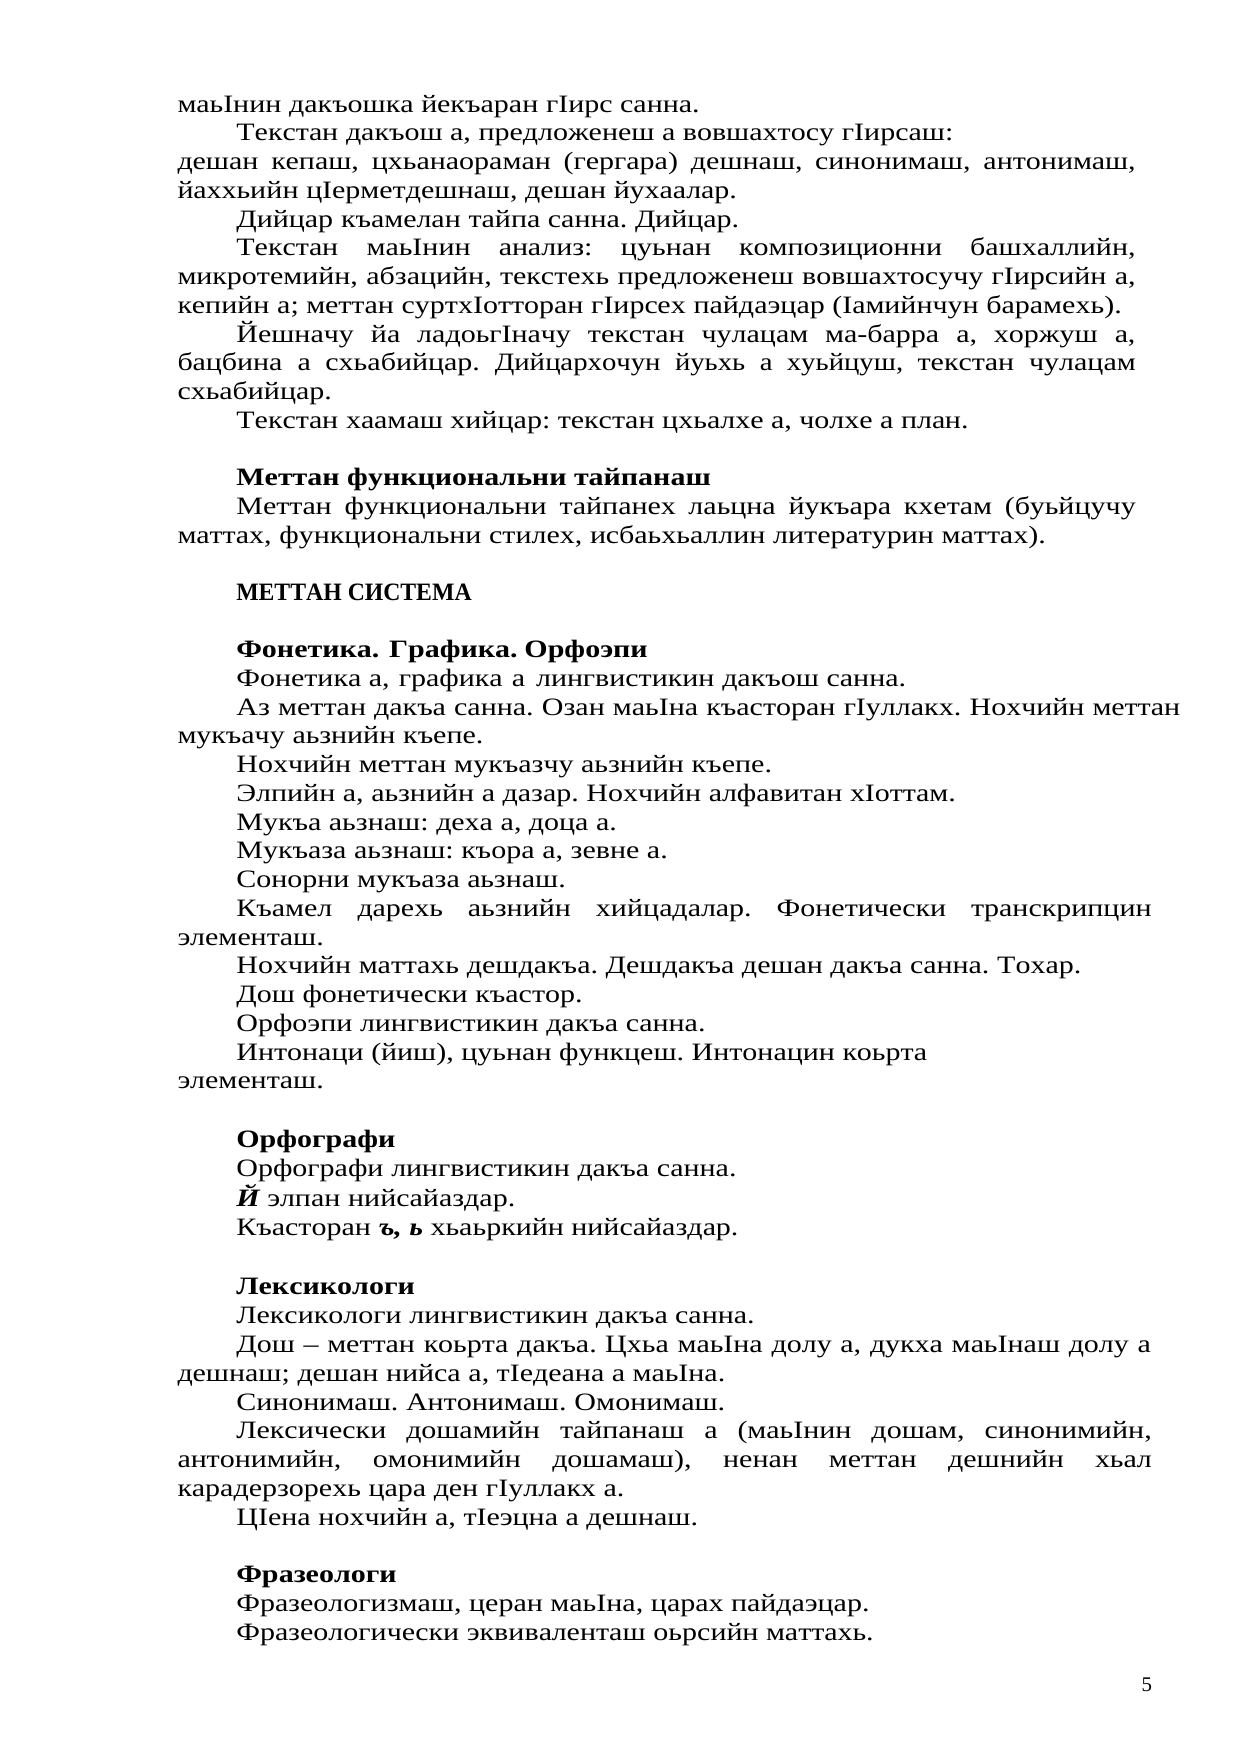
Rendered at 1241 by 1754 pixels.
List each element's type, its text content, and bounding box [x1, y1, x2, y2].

text Сонорни мукъаза аьзнаш. [177, 864, 1152, 893]
text Лексически дошамийн тайпанаш а (маьIнин дошам, синонимийн, антонимийн, омонимийн дошамаш), ненан меттан дешнийн хьал карадерзорехь цара ден гIуллакх а. [177, 1415, 1152, 1502]
text Фонетика а, графика а лингвистикин дакъош санна. [177, 663, 1180, 692]
text Текстан хаамаш хийцар: текстан цхьалхе а, чолхе а план. [177, 405, 1136, 434]
text Къасторан ъ, ь хьаьркийн нийсайаздар. [177, 1212, 1152, 1241]
text Мукъаза аьзнаш: къора а, зевне а. [177, 835, 1152, 864]
text Нохчийн маттахь дешдакъа. Дешдакъа дешан дакъа санна. Тохар. [177, 950, 1151, 979]
text Элпийн а, аьзнийн а дазар. Нохчийн алфавитан хIоттам. [177, 778, 1152, 807]
text элементаш. [177, 1065, 1152, 1094]
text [177, 89, 1136, 117]
text Лексикологи [177, 1271, 1152, 1299]
text Меттан функциональни тайпанаш [177, 462, 1136, 491]
text Йешначу йа ладоьгIначу текстан чулацам ма-барра а, хоржуш а, бацбина а схьабийцар. Дийцархочун йуьхь а хуьйцуш, текстан чулацам схьабийцар. [177, 319, 1136, 405]
text Текстан дакъош а, предложенеш а вовшахтосу гIирсаш: [177, 117, 1136, 146]
text дешан кепаш, цхьанаораман (гергара) дешнаш, синонимаш, антонимаш, йаххьийн цIерметдешнаш, дешан йухаалар. [177, 146, 1136, 204]
text Й элпан нийсайаздар. [177, 1183, 1152, 1212]
text Синонимаш. Антонимаш. Омонимаш. [177, 1387, 1152, 1415]
text Интонаци (йиш), цуьнан функцеш. Интонацин коьрта [177, 1037, 1152, 1065]
text Меттан функциональни тайпанех лаьцна йукъара кхетам (буьйцучу маттах, функциональни стилех, исбаьхьаллин литературин маттах). [177, 491, 1136, 549]
text Дош фонетически къастор. [177, 979, 1152, 1008]
text Фразеологи [177, 1559, 1152, 1588]
text Къамел дарехь аьзнийн хийцадалар. Фонетически транскрипцин элементаш. [177, 893, 1152, 950]
text Аз меттан дакъа санна. Озан маьIна къасторан гIуллакх. Нохчийн меттан мукъачу аьзнийн къепе. [177, 692, 1180, 749]
text Орфоэпи лингвистикин дакъа санна. [177, 1008, 1152, 1037]
text Дийцар къамелан тайпа санна. Дийцар. [177, 204, 1136, 232]
text Фонетика. Графика. Орфоэпи [177, 634, 1152, 663]
text МЕТТАН СИСТЕМА [177, 577, 1152, 606]
text Мукъа аьзнаш: деха а, доца а. [177, 807, 1152, 835]
text Орфографи лингвистикин дакъа санна. [177, 1153, 1152, 1182]
text Лексикологи лингвистикин дакъа санна. [177, 1300, 1152, 1329]
text Орфографи [177, 1124, 1152, 1152]
text Фразеологически эквиваленташ оьрсийн маттахь. [177, 1617, 1152, 1645]
text Дош – меттан коьрта дакъа. Цхьа маьIна долу а, дукха маьIнаш долу а дешнаш; дешан нийса а, тIедеана а маьIна. [177, 1329, 1152, 1387]
text Текстан маьIнин анализ: цуьнан композиционни башхаллийн, микротемийн, абзацийн, текстехь предложенеш вовшахтосучу гIирсийн а, кепийн а; меттан суртхIотторан гIирсех пайдаэцар (Iамийнчун барамехь). [177, 232, 1136, 319]
text Нохчийн меттан мукъазчу аьзнийн къепе. [177, 749, 1180, 778]
text Фразеологизмаш, церан маьIна, царах пайдаэцар. [177, 1588, 1152, 1617]
text ЦӀена нохчийн а, тIеэцна а дешнаш. [177, 1502, 1152, 1530]
